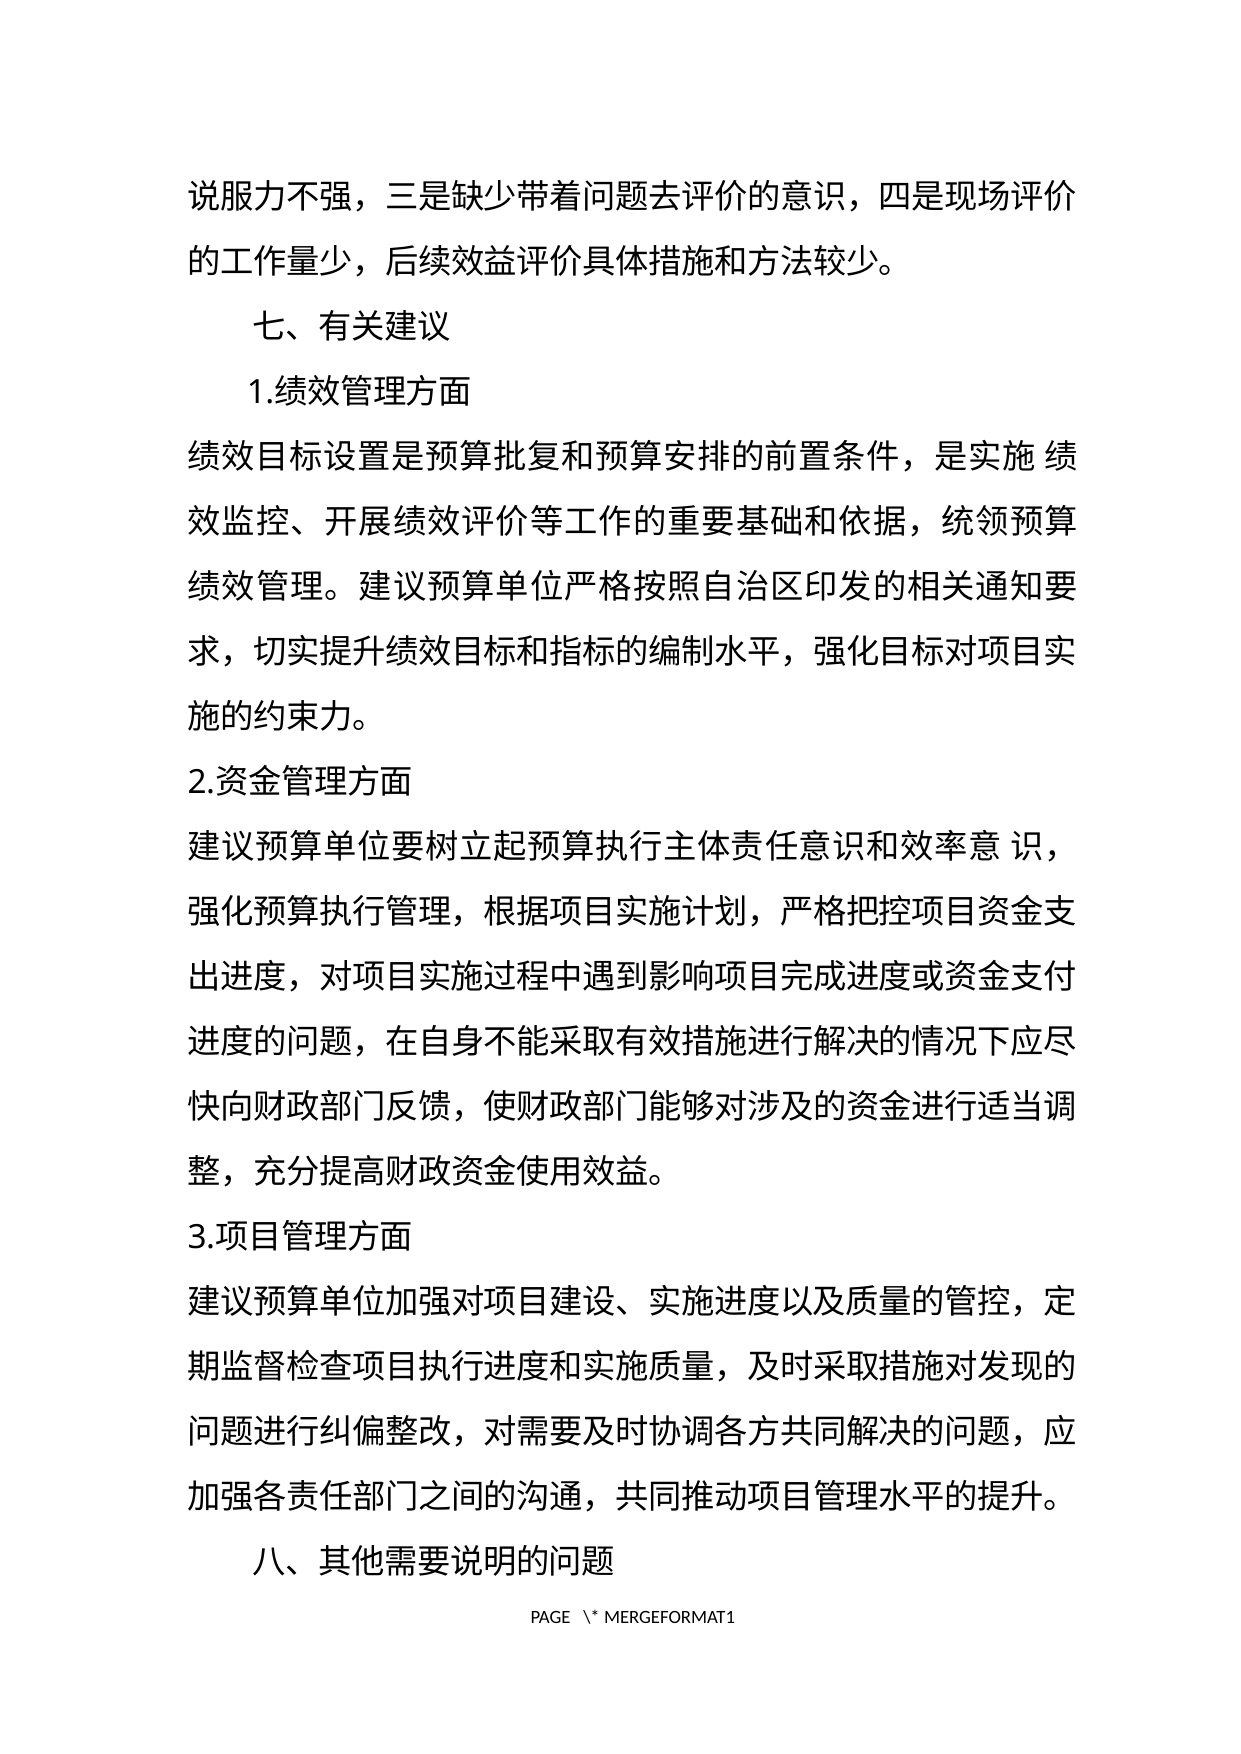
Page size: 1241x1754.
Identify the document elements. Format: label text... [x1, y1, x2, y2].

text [187, 162, 1078, 292]
text 1.绩效管理方面 绩效目标设置是预算批复和预算安排的前置条件，是实施 绩效监控、开展绩效评价等工作的重要基础和依据，统领预算 绩效管理。建议预算单位严格按照自治区印发的相关通知要 求，切实提升绩效目标和指标的编制水平，强化目标对项目实施的约束力。 2.资金管理方面 建议预算单位要树立起预算执行主体责任意识和效率意 识，强化预算执行管理，根据项目实施计划，严格把控项目资金支出进度，对项目实施过程中遇到影响项目完成进度或资金支付进度的问题，在自身不能采取有效措施进行解决的情况下应尽快向财政部门反馈，使财政部门能够对涉及的资金进行适当调整，充分提高财政资金使用效益。 3.项目管理方面 建议预算单位加强对项目建设、实施进度以及质量的管控，定期监督检查项目执行进度和实施质量，及时采取措施对发现的问题进行纠偏整改，对需要及时协调各方共同解决的问题，应加强各责任部门之间的沟通，共同推动项目管理水平的提升。 [187, 357, 1078, 1527]
text 七、有关建议 [187, 292, 1078, 357]
text 八、其他需要说明的问题 [187, 1527, 1078, 1592]
